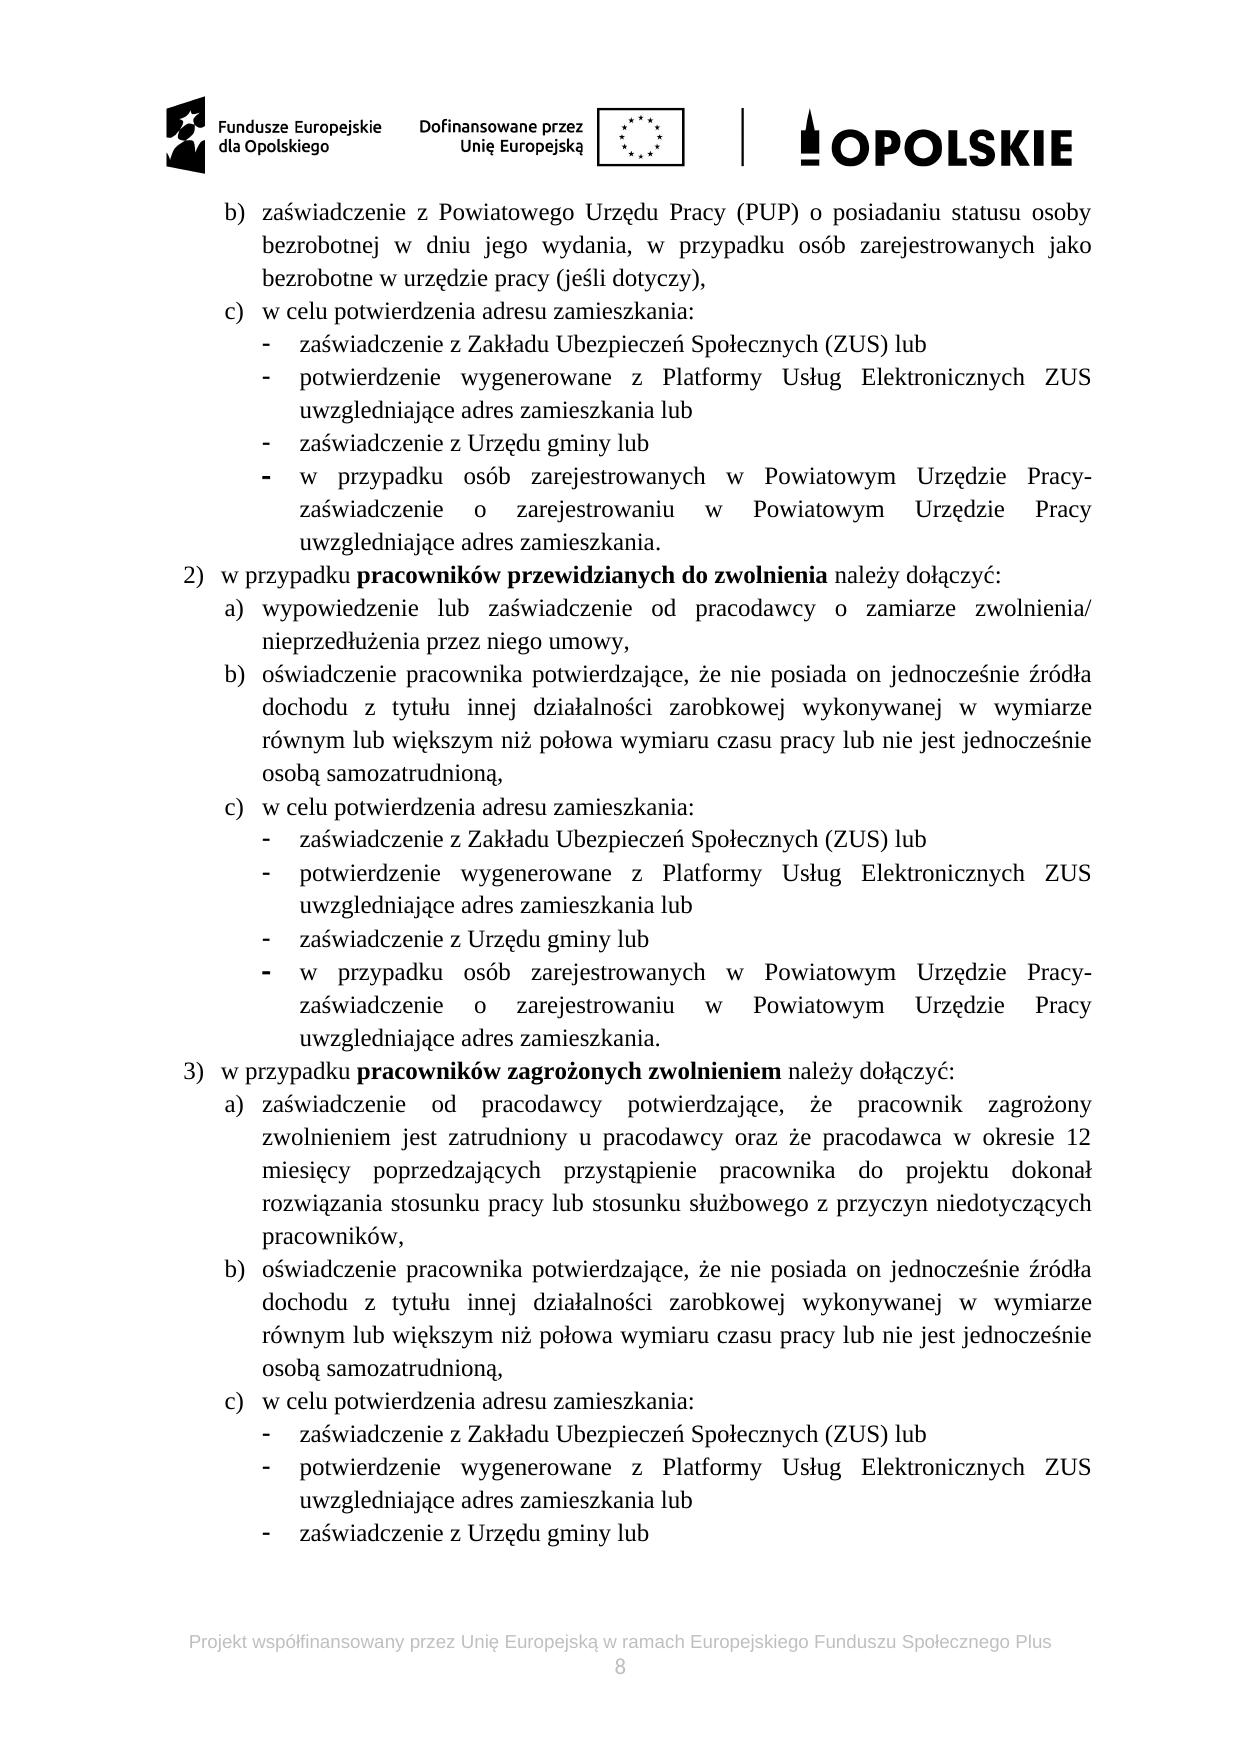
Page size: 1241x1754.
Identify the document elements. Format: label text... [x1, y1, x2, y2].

list w przypadku pracowników zagrożonych zwolnieniem należy dołączyć: [183, 1056, 1093, 1084]
list wypowiedzenie lub zaświadczenie od pracodawcy o zamiarze zwolnienia/ nieprzedłużenia przez niego umowy, [224, 593, 1093, 655]
list zaświadczenie z Zakładu Ubezpieczeń Społecznych (ZUS) lub [262, 329, 1093, 358]
list zaświadczenie od pracodawcy potwierdzające, że pracownik zagrożony zwolnieniem jest zatrudniony u pracodawcy oraz że pracodawca w okresie 12 miesięcy poprzedzających przystąpienie pracownika do projektu dokonał rozwiązania stosunku pracy lub stosunku służbowego z przyczyn niedotyczących pracowników, [224, 1089, 1093, 1249]
list w celu potwierdzenia adresu zamieszkania: [224, 1386, 1093, 1415]
list w celu potwierdzenia adresu zamieszkania: [224, 296, 1093, 325]
list oświadczenie pracownika potwierdzające, że nie posiada on jednocześnie źródła dochodu z tytułu innej działalności zarobkowej wykonywanej w wymiarze równym lub większym niż połowa wymiaru czasu pracy lub nie jest jednocześnie osobą samozatrudnioną, [224, 659, 1093, 787]
list zaświadczenie z Urzędu gminy lub [262, 428, 1093, 457]
list zaświadczenie z Zakładu Ubezpieczeń Społecznych (ZUS) lub [262, 1419, 1093, 1448]
list zaświadczenie z Urzędu gminy lub [262, 1518, 1093, 1547]
list zaświadczenie z Powiatowego Urzędu Pracy (PUP) o posiadaniu statusu osoby bezrobotnej w dniu jego wydania, w przypadku osób zarejestrowanych jako bezrobotne w urzędzie pracy (jeśli dotyczy), [224, 197, 1093, 292]
picture [147, 73, 1092, 198]
list zaświadczenie z Zakładu Ubezpieczeń Społecznych (ZUS) lub [262, 824, 1093, 853]
list w przypadku pracowników przewidzianych do zwolnienia należy dołączyć: [183, 560, 1093, 589]
list w przypadku osób zarejestrowanych w Powiatowym Urzędzie Pracy- zaświadczenie o zarejestrowaniu w Powiatowym Urzędzie Pracy uwzgledniające adres zamieszkania. [262, 461, 1093, 556]
list zaświadczenie z Urzędu gminy lub [262, 924, 1093, 952]
list potwierdzenie wygenerowane z Platformy Usług Elektronicznych ZUS uwzgledniające adres zamieszkania lub [262, 858, 1093, 919]
list potwierdzenie wygenerowane z Platformy Usług Elektronicznych ZUS uwzgledniające adres zamieszkania lub [262, 362, 1093, 424]
list potwierdzenie wygenerowane z Platformy Usług Elektronicznych ZUS uwzgledniające adres zamieszkania lub [262, 1452, 1093, 1514]
list w przypadku osób zarejestrowanych w Powiatowym Urzędzie Pracy- zaświadczenie o zarejestrowaniu w Powiatowym Urzędzie Pracy uwzgledniające adres zamieszkania. [262, 957, 1093, 1051]
list w celu potwierdzenia adresu zamieszkania: [224, 792, 1093, 820]
list oświadczenie pracownika potwierdzające, że nie posiada on jednocześnie źródła dochodu z tytułu innej działalności zarobkowej wykonywanej w wymiarze równym lub większym niż połowa wymiaru czasu pracy lub nie jest jednocześnie osobą samozatrudnioną, [224, 1254, 1093, 1382]
